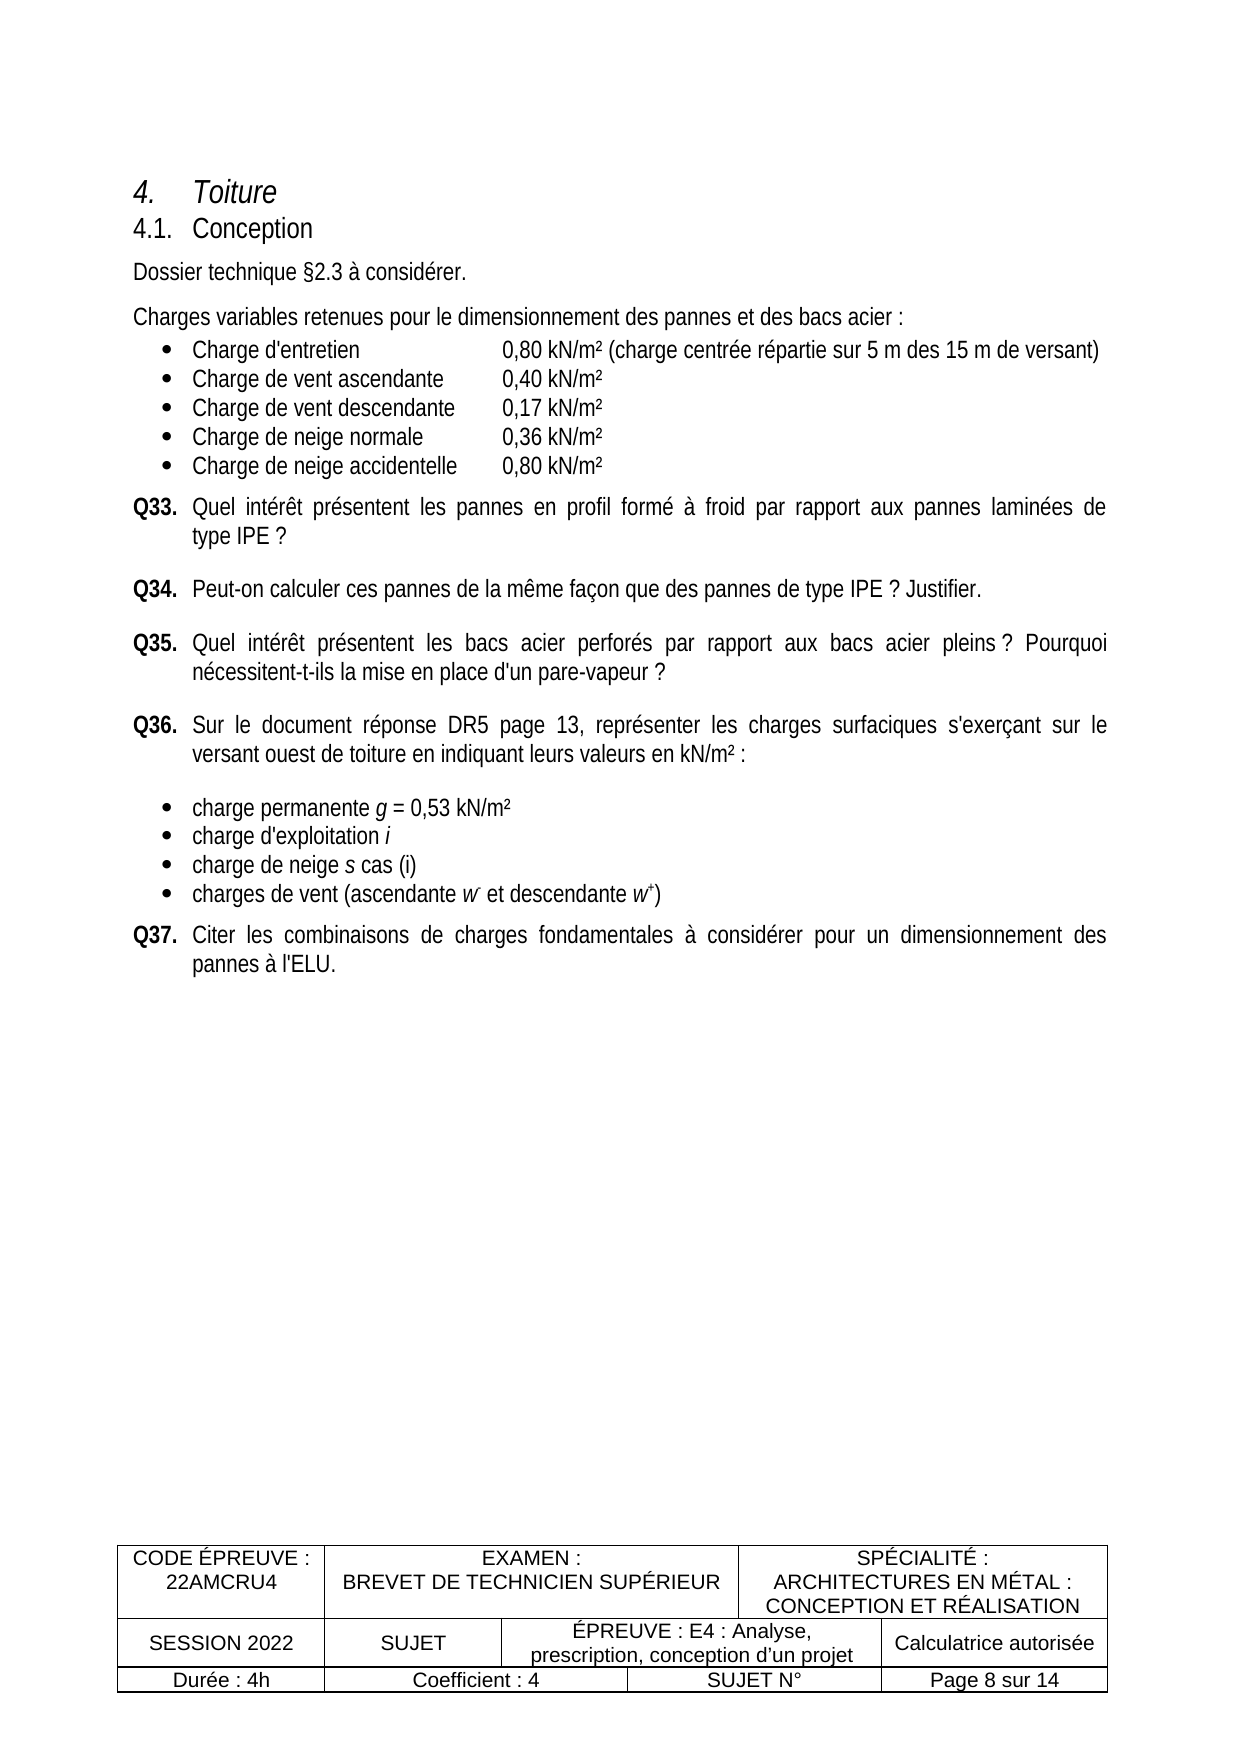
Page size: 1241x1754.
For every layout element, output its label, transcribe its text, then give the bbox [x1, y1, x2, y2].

list Citer les combinaisons de charges fondamentales à considérer pour un dimensionnement des pannes à l'ELU. [133, 920, 1107, 978]
list charge d'exploitation i [162, 821, 1107, 850]
list Peut-on calculer ces pannes de la même façon que des pannes de type IPE ? Justifier. [133, 574, 1107, 603]
list Toiture [133, 173, 1107, 211]
text Dossier technique §2.3 à considérer. [133, 257, 1107, 286]
list Quel intérêt présentent les bacs acier perforés par rapport aux bacs acier pleins ? Pourquoi nécessitent-t-ils la mise en place d'un pare-vapeur ? [133, 628, 1107, 685]
list Sur le document réponse DR5 page 13, représenter les charges surfaciques s'exerçant sur le versant ouest de toiture en indiquant leurs valeurs en kN/m² : [133, 710, 1107, 767]
list charge de neige s cas (i) [162, 850, 1107, 879]
list Charge de vent descendante 0,17 kN/m² [162, 393, 1107, 422]
list charge permanente g = 0,53 kN/m² [162, 792, 1107, 821]
list Quel intérêt présentent les pannes en profil formé à froid par rapport aux pannes laminées de type IPE ? [133, 492, 1107, 549]
list Charge d'entretien 0,80 kN/m² (charge centrée répartie sur 5 m des 15 m de versant) [162, 335, 1107, 364]
list Charge de neige normale 0,36 kN/m² [162, 422, 1107, 451]
list Charge de vent ascendante 0,40 kN/m² [162, 364, 1107, 393]
list charges de vent (ascendante w- et descendante w+) [162, 879, 1107, 908]
list Charge de neige accidentelle 0,80 kN/m² [162, 451, 1107, 479]
list Conception [133, 211, 1107, 244]
text Charges variables retenues pour le dimensionnement des pannes et des bacs acier : [133, 302, 1107, 331]
